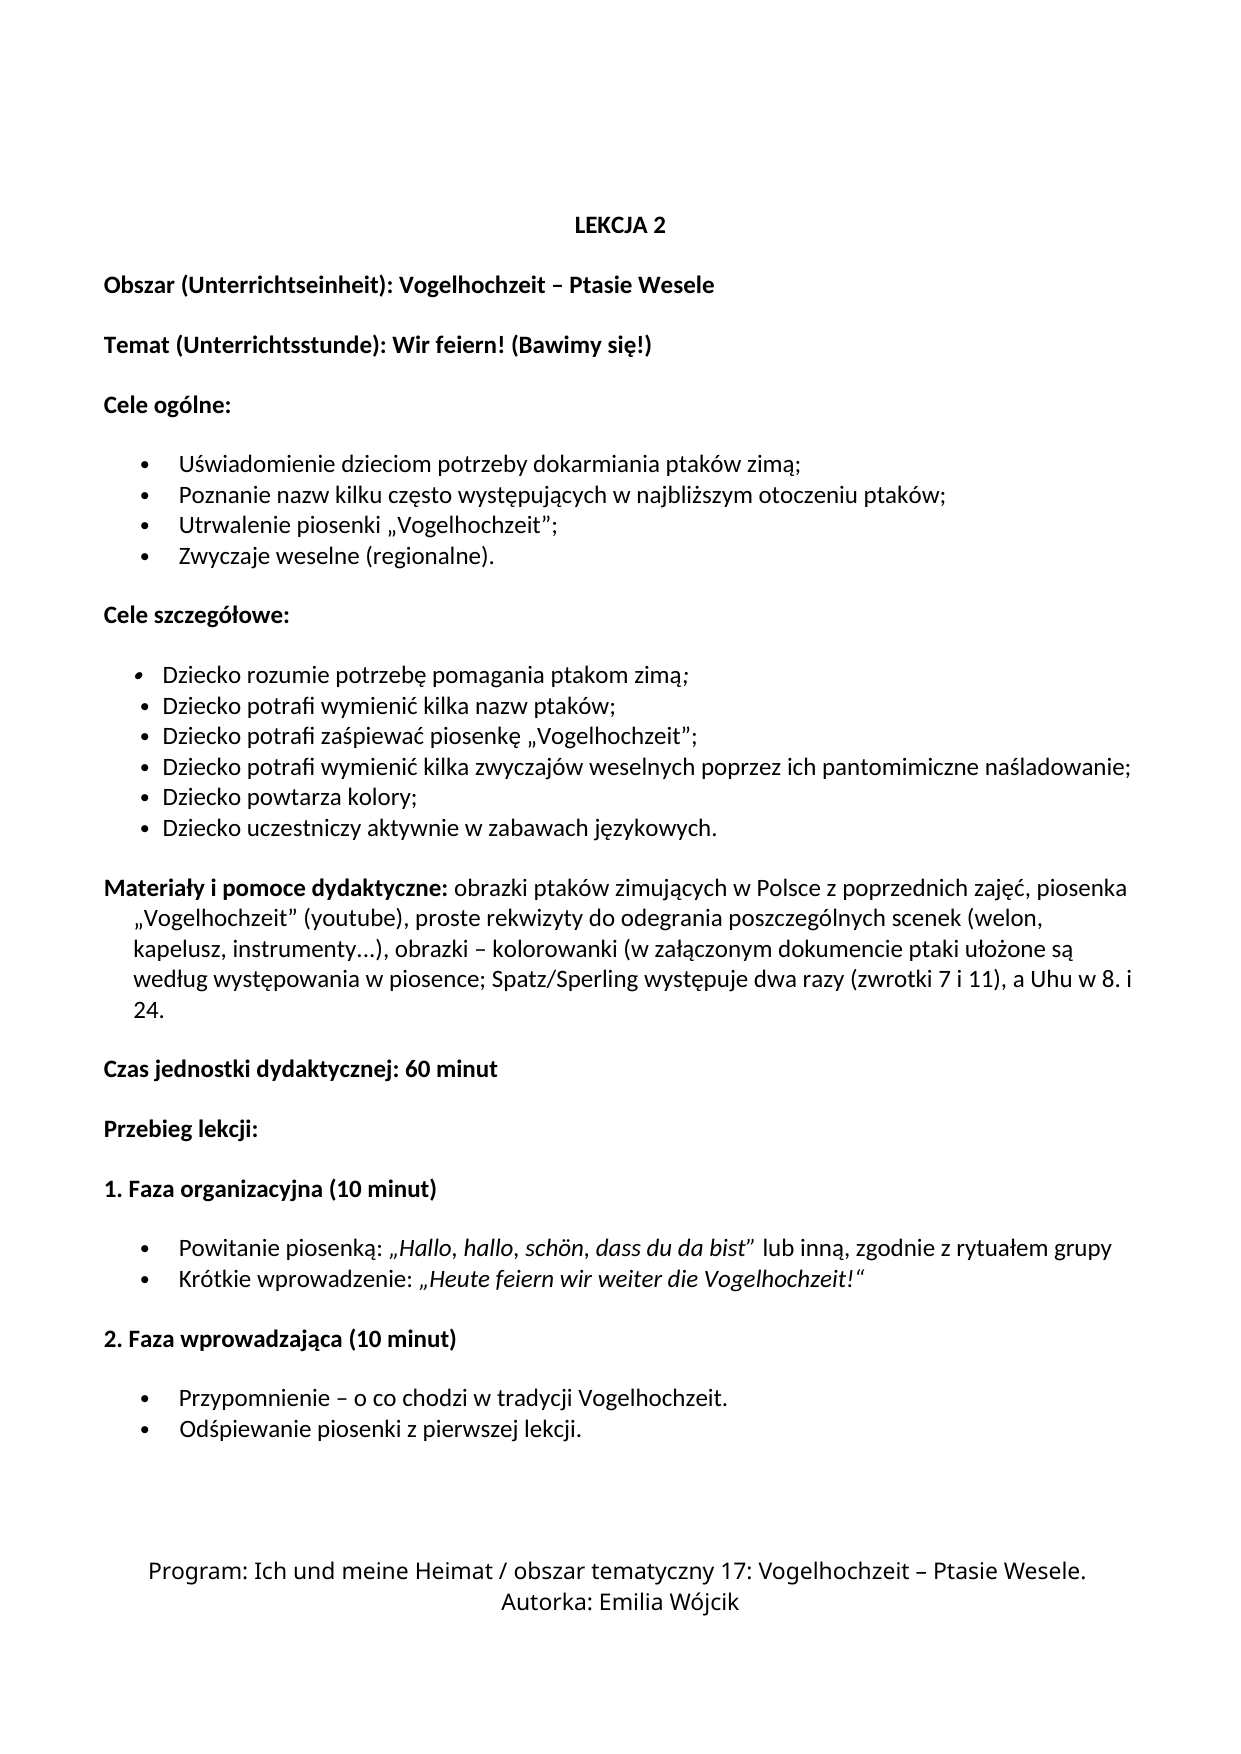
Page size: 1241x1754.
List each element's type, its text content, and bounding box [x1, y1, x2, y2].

text LEKCJA 2 [103, 210, 1137, 240]
list Dziecko uczestniczy aktywnie w zabawach językowych. [141, 812, 1137, 842]
text Czas jednostki dydaktycznej: 60 minut [103, 1053, 1137, 1084]
text Obszar (Unterrichtseinheit): Vogelhochzeit – Ptasie Wesele [103, 269, 1137, 300]
list Odśpiewanie piosenki z pierwszej lekcji. [141, 1413, 1137, 1443]
text Cele szczegółowe: [103, 600, 1137, 630]
text Temat (Unterrichtsstunde): Wir feiern! (Bawimy się!) [103, 329, 1137, 359]
list Dziecko powtarza kolory; [141, 781, 1137, 812]
text Cele ogólne: [103, 389, 1137, 419]
list Dziecko potrafi zaśpiewać piosenkę „Vogelhochzeit”; [141, 720, 1137, 751]
list Przypomnienie – o co chodzi w tradycji Vogelhochzeit. [141, 1382, 1137, 1413]
text 2. Faza wprowadzająca (10 minut) [103, 1323, 1137, 1353]
text Przebieg lekcji: [103, 1113, 1137, 1144]
list Krótkie wprowadzenie: „Heute feiern wir weiter die Vogelhochzeit!“ [141, 1263, 1137, 1293]
list Zwyczaje weselne (regionalne). [141, 540, 1137, 571]
list Powitanie piosenką: „Hallo, hallo, schön, dass du da bist” lub inną, zgodnie z rytuałem grupy [141, 1232, 1137, 1263]
list Dziecko rozumie potrzebę pomagania ptakom zimą; [133, 659, 1137, 690]
list Dziecko potrafi wymienić kilka zwyczajów weselnych poprzez ich pantomimiczne naśladowanie; [141, 751, 1137, 781]
text Materiały i pomoce dydaktyczne: obrazki ptaków zimujących w Polsce z poprzednich zajęć, piosenka „Vogelhochzeit” (youtube), proste rekwizyty do odegrania poszczególnych scenek (welon, kapelusz, instrumenty...), obrazki – kolorowanki (w załączonym dokumencie ptaki ułożone są według występowania w piosence; Spatz/Sperling występuje dwa razy (zwrotki 7 i 11), a Uhu w 8. i 24. [103, 872, 1137, 1024]
text 1. Faza organizacyjna (10 minut) [103, 1173, 1137, 1203]
list Poznanie nazw kilku często występujących w najbliższym otoczeniu ptaków; [141, 479, 1137, 509]
list Uświadomienie dzieciom potrzeby dokarmiania ptaków zimą; [141, 448, 1137, 479]
list Dziecko potrafi wymienić kilka nazw ptaków; [141, 690, 1137, 720]
list Utrwalenie piosenki „Vogelhochzeit”; [141, 509, 1137, 540]
